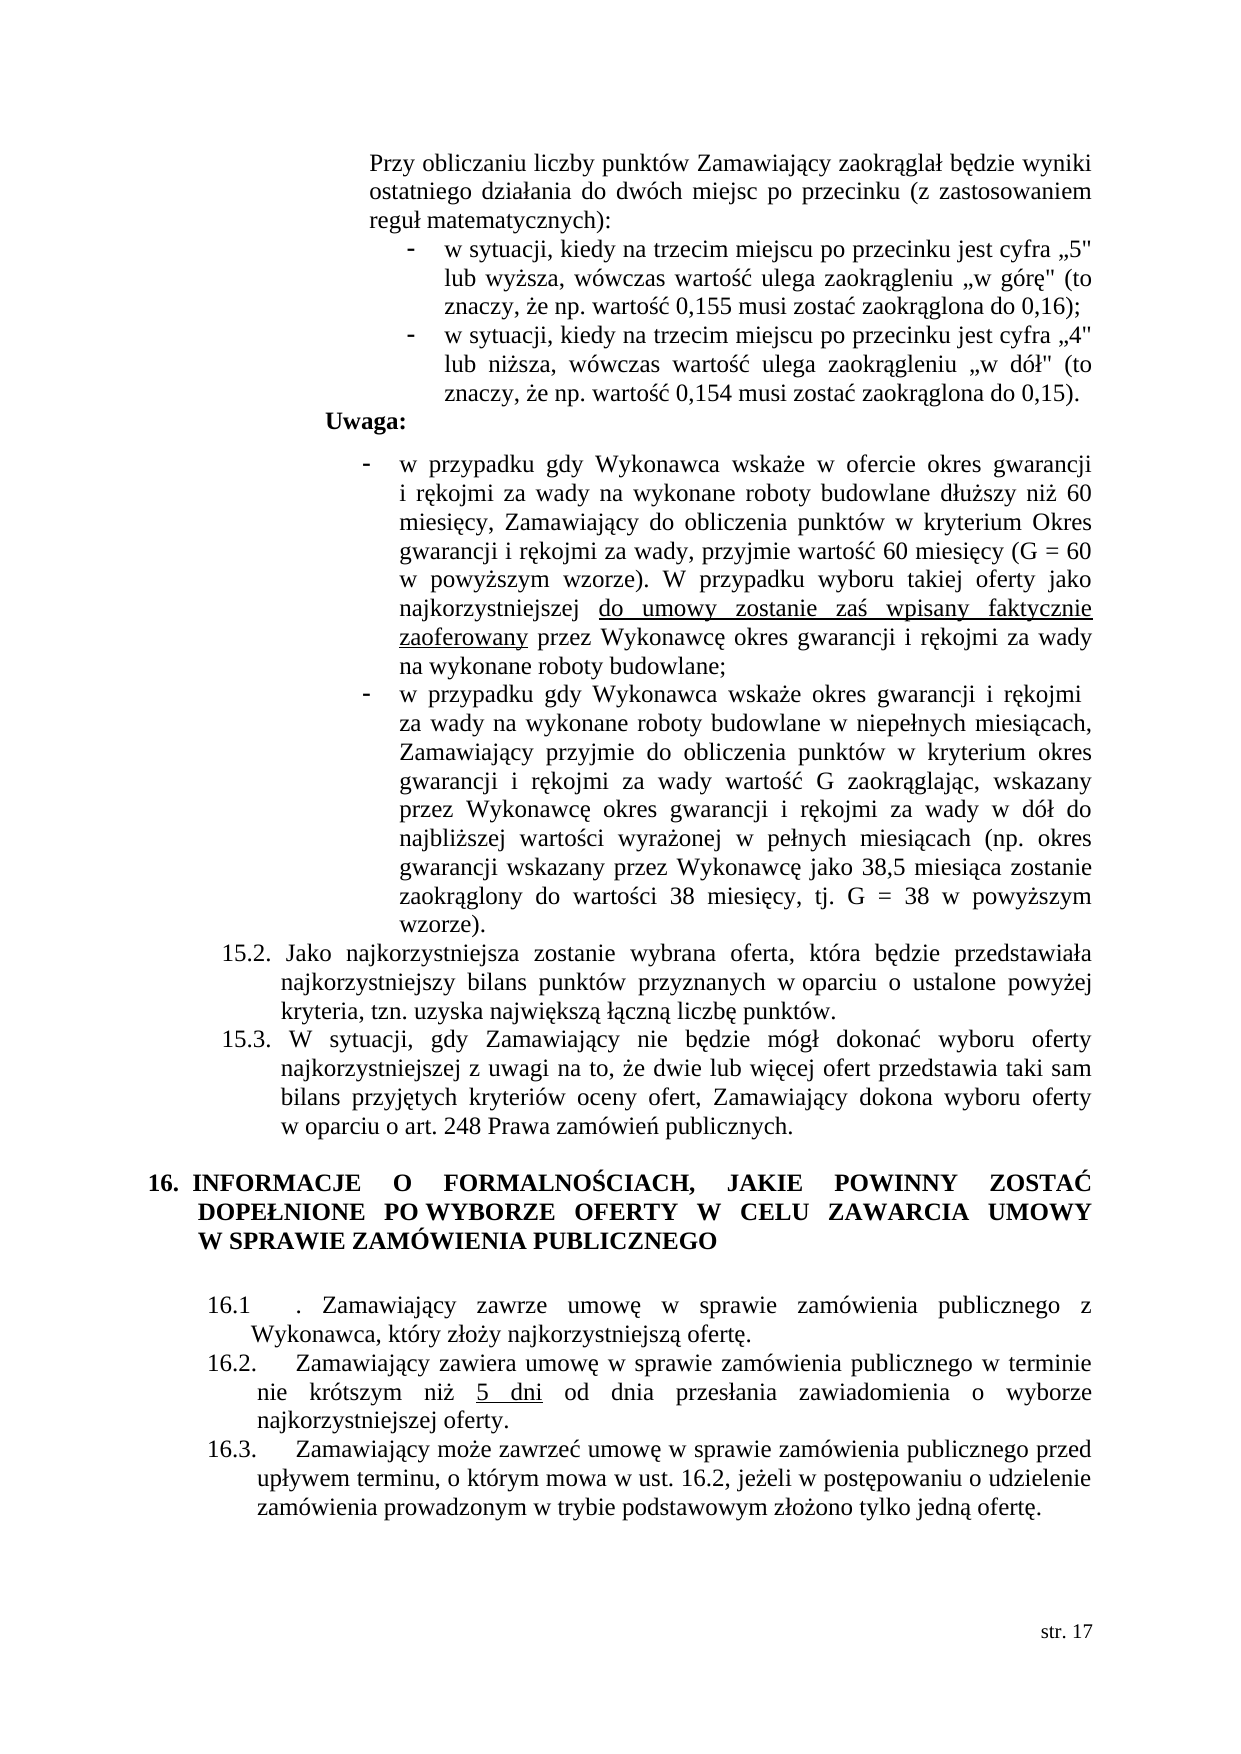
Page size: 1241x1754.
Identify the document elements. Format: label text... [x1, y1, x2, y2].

text 15.3. W sytuacji, gdy Zamawiający nie będzie mógł dokonać wyboru oferty najkorzystniejszej z uwagi na to, że dwie lub więcej ofert przedstawia taki sam bilans przyjętych kryteriów oceny ofert, Zamawiający dokona wyboru oferty w oparciu o art. 248 Prawa zamówień publicznych. [221, 1024, 1093, 1139]
text Przy obliczaniu liczby punktów Zamawiający zaokrąglał będzie wyniki ostatniego działania do dwóch miejsc po przecinku (z zastosowaniem reguł matematycznych): [369, 148, 1093, 234]
list INFORMACJE O FORMALNOŚCIACH, JAKIE POWINNY ZOSTAĆ DOPEŁNIONE PO WYBORZE OFERTY W CELU ZAWARCIA UMOWY W SPRAWIE ZAMÓWIENIA PUBLICZNEGO [148, 1168, 1093, 1254]
list Zamawiający może zawrzeć umowę w sprawie zamówienia publicznego przed upływem terminu, o którym mowa w ust. 16.2, jeżeli w postępowaniu o udzielenie zamówienia prowadzonym w trybie podstawowym złożono tylko jedną ofertę. [207, 1434, 1093, 1520]
list Zamawiający zawiera umowę w sprawie zamówienia publicznego w terminie nie krótszym niż 5 dni od dnia przesłania zawiadomienia o wyborze najkorzystniejszej oferty. [207, 1348, 1093, 1434]
text 15.2. Jako najkorzystniejsza zostanie wybrana oferta, która będzie przedstawiała najkorzystniejszy bilans punktów przyznanych w oparciu o ustalone powyżej kryteria, tzn. uzyska największą łączną liczbę punktów. [221, 938, 1093, 1024]
list . Zamawiający zawrze umowę w sprawie zamówienia publicznego z Wykonawca, który złoży najkorzystniejszą ofertę. [207, 1290, 1093, 1348]
list w sytuacji, kiedy na trzecim miejscu po przecinku jest cyfra „4" lub niższa, wówczas wartość ulega zaokrągleniu „w dół" (to znaczy, że np. wartość 0,154 musi zostać zaokrąglona do 0,15). [407, 320, 1093, 406]
list w przypadku gdy Wykonawca wskaże okres gwarancji i rękojmi za wady na wykonane roboty budowlane w niepełnych miesiącach, Zamawiający przyjmie do obliczenia punktów w kryterium okres gwarancji i rękojmi za wady wartość G zaokrąglając, wskazany przez Wykonawcę okres gwarancji i rękojmi za wady w dół do najbliższej wartości wyrażonej w pełnych miesiącach (np. okres gwarancji wskazany przez Wykonawcę jako 38,5 miesiąca zostanie zaokrąglony do wartości 38 miesięcy, tj. G = 38 w powyższym wzorze). [362, 679, 1093, 938]
list w sytuacji, kiedy na trzecim miejscu po przecinku jest cyfra „5" lub wyższa, wówczas wartość ulega zaokrągleniu „w górę" (to znaczy, że np. wartość 0,155 musi zostać zaokrąglona do 0,16); [407, 234, 1093, 320]
text Uwaga: [325, 406, 1093, 435]
list w przypadku gdy Wykonawca wskaże w ofercie okres gwarancji i rękojmi za wady na wykonane roboty budowlane dłuższy niż 60 miesięcy, Zamawiający do obliczenia punktów w kryterium Okres gwarancji i rękojmi za wady, przyjmie wartość 60 miesięcy (G = 60 w powyższym wzorze). W przypadku wyboru takiej oferty jako najkorzystniejszej do umowy zostanie zaś wpisany faktycznie zaoferowany przez Wykonawcę okres gwarancji i rękojmi za wady na wykonane roboty budowlane; [362, 449, 1093, 679]
